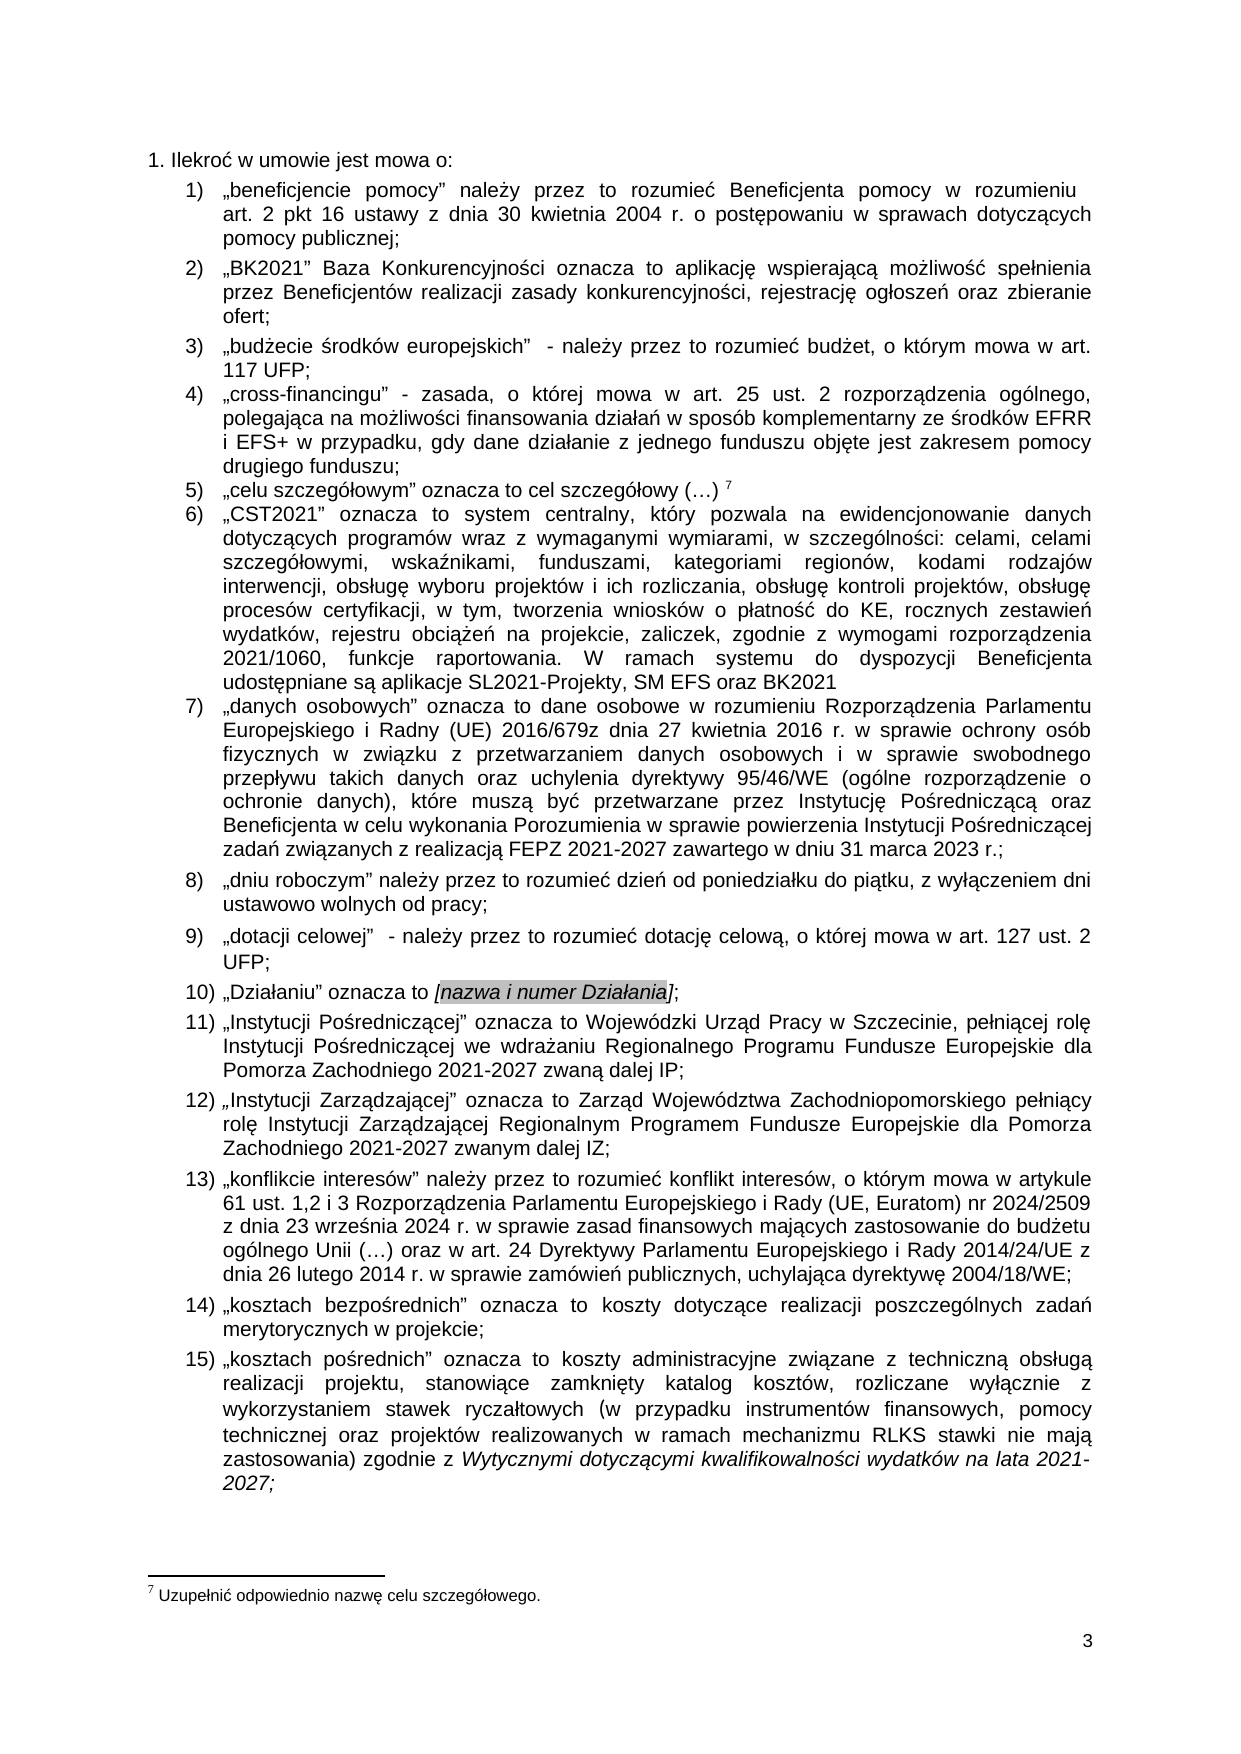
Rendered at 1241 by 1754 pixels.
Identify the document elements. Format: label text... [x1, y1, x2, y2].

list „Działaniu” oznacza to [nazwa i numer Działania]; [667, 980, 1092, 1004]
list „kosztach pośrednich” oznacza to koszty administracyjne związane z techniczną obsługą realizacji projektu, stanowiące zamknięty katalog kosztów, rozliczane wyłącznie z wykorzystaniem stawek ryczałtowych (w przypadku instrumentów finansowych, pomocy technicznej oraz projektów realizowanych w ramach mechanizmu RLKS stawki nie mają zastosowania) zgodnie z Wytycznymi dotyczącymi kwalifikowalności wydatków na lata 2021-2027; [185, 1347, 1092, 1494]
list „dotacji celowej” - należy przez to rozumieć dotację celową, o której mowa w art. 127 ust. 2 UFP; [185, 922, 1092, 974]
list „cross-financingu” - zasada, o której mowa w art. 25 ust. 2 rozporządzenia ogólnego, polegająca na możliwości finansowania działań w sposób komplementarny ze środków EFRR i EFS+ w przypadku, gdy dane działanie z jednego funduszu objęte jest zakresem pomocy drugiego funduszu; [185, 382, 1092, 478]
list „dniu roboczym” należy przez to rozumieć dzień od poniedziałku do piątku, z wyłączeniem dni ustawowo wolnych od pracy; [185, 867, 1092, 915]
list „danych osobowych” oznacza to dane osobowe w rozumieniu Rozporządzenia Parlamentu Europejskiego i Radny (UE) 2016/679z dnia 27 kwietnia 2016 r. w sprawie ochrony osób fizycznych w związku z przetwarzaniem danych osobowych i w sprawie swobodnego przepływu takich danych oraz uchylenia dyrektywy 95/46/WE (ogólne rozporządzenie o ochronie danych), które muszą być przetwarzane przez Instytucję Pośredniczącą oraz Beneficjenta w celu wykonania Porozumienia w sprawie powierzenia Instytucji Pośredniczącej zadań związanych z realizacją FEPZ 2021-2027 zawartego w dniu 31 marca 2023 r.; [185, 693, 1092, 861]
list „Instytucji Zarządzającej” oznacza to Zarząd Województwa Zachodniopomorskiego pełniący rolę Instytucji Zarządzającej Regionalnym Programem Fundusze Europejskie dla Pomorza Zachodniego 2021-2027 zwanym dalej IZ; [185, 1088, 1092, 1160]
text 1. Ilekroć w umowie jest mowa o: [148, 148, 1092, 172]
list „konflikcie interesów” należy przez to rozumieć konflikt interesów, o którym mowa w artykule 61 ust. 1,2 i 3 Rozporządzenia Parlamentu Europejskiego i Rady (UE, Euratom) nr 2024/2509 z dnia 23 września 2024 r. w sprawie zasad finansowych mających zastosowanie do budżetu ogólnego Unii (…) oraz w art. 24 Dyrektywy Parlamentu Europejskiego i Rady 2014/24/UE z dnia 26 lutego 2014 r. w sprawie zamówień publicznych, uchylająca dyrektywę 2004/18/WE; [185, 1166, 1092, 1286]
list „kosztach bezpośrednich” oznacza to koszty dotyczące realizacji poszczególnych zadań merytorycznych w projekcie; [185, 1292, 1092, 1340]
list „CST2021” oznacza to system centralny, który pozwala na ewidencjonowanie danych dotyczących programów wraz z wymaganymi wymiarami, w szczególności: celami, celami szczegółowymi, wskaźnikami, funduszami, kategoriami regionów, kodami rodzajów interwencji, obsługę wyboru projektów i ich rozliczania, obsługę kontroli projektów, obsługę procesów certyfikacji, w tym, tworzenia wniosków o płatność do KE, rocznych zestawień wydatków, rejestru obciążeń na projekcie, zaliczek, zgodnie z wymogami rozporządzenia 2021/1060, funkcje raportowania. W ramach systemu do dyspozycji Beneficjenta udostępniane są aplikacje SL2021-Projekty, SM EFS oraz BK2021 [185, 502, 1092, 693]
list „Instytucji Pośredniczącej” oznacza to Wojewódzki Urząd Pracy w Szczecinie, pełniącej rolę Instytucji Pośredniczącej we wdrażaniu Regionalnego Programu Fundusze Europejskie dla Pomorza Zachodniego 2021-2027 zwaną dalej IP; [185, 1010, 1092, 1082]
list „budżecie środków europejskich” - należy przez to rozumieć budżet, o którym mowa w art. 117 UFP; [185, 334, 1092, 382]
list „BK2021” Baza Konkurencyjności oznacza to aplikację wspierającą możliwość spełnienia przez Beneficjentów realizacji zasady konkurencyjności, rejestrację ogłoszeń oraz zbieranie ofert; [185, 256, 1092, 328]
list „beneficjencie pomocy” należy przez to rozumieć Beneficjenta pomocy w rozumieniu art. 2 pkt 16 ustawy z dnia 30 kwietnia 2004 r. o postępowaniu w sprawach dotyczących pomocy publicznej; [185, 178, 1092, 250]
list „celu szczegółowym” oznacza to cel szczegółowy (…) [185, 478, 1092, 502]
list „Działaniu” oznacza to [nazwa i numer Działania]; [185, 980, 440, 1004]
